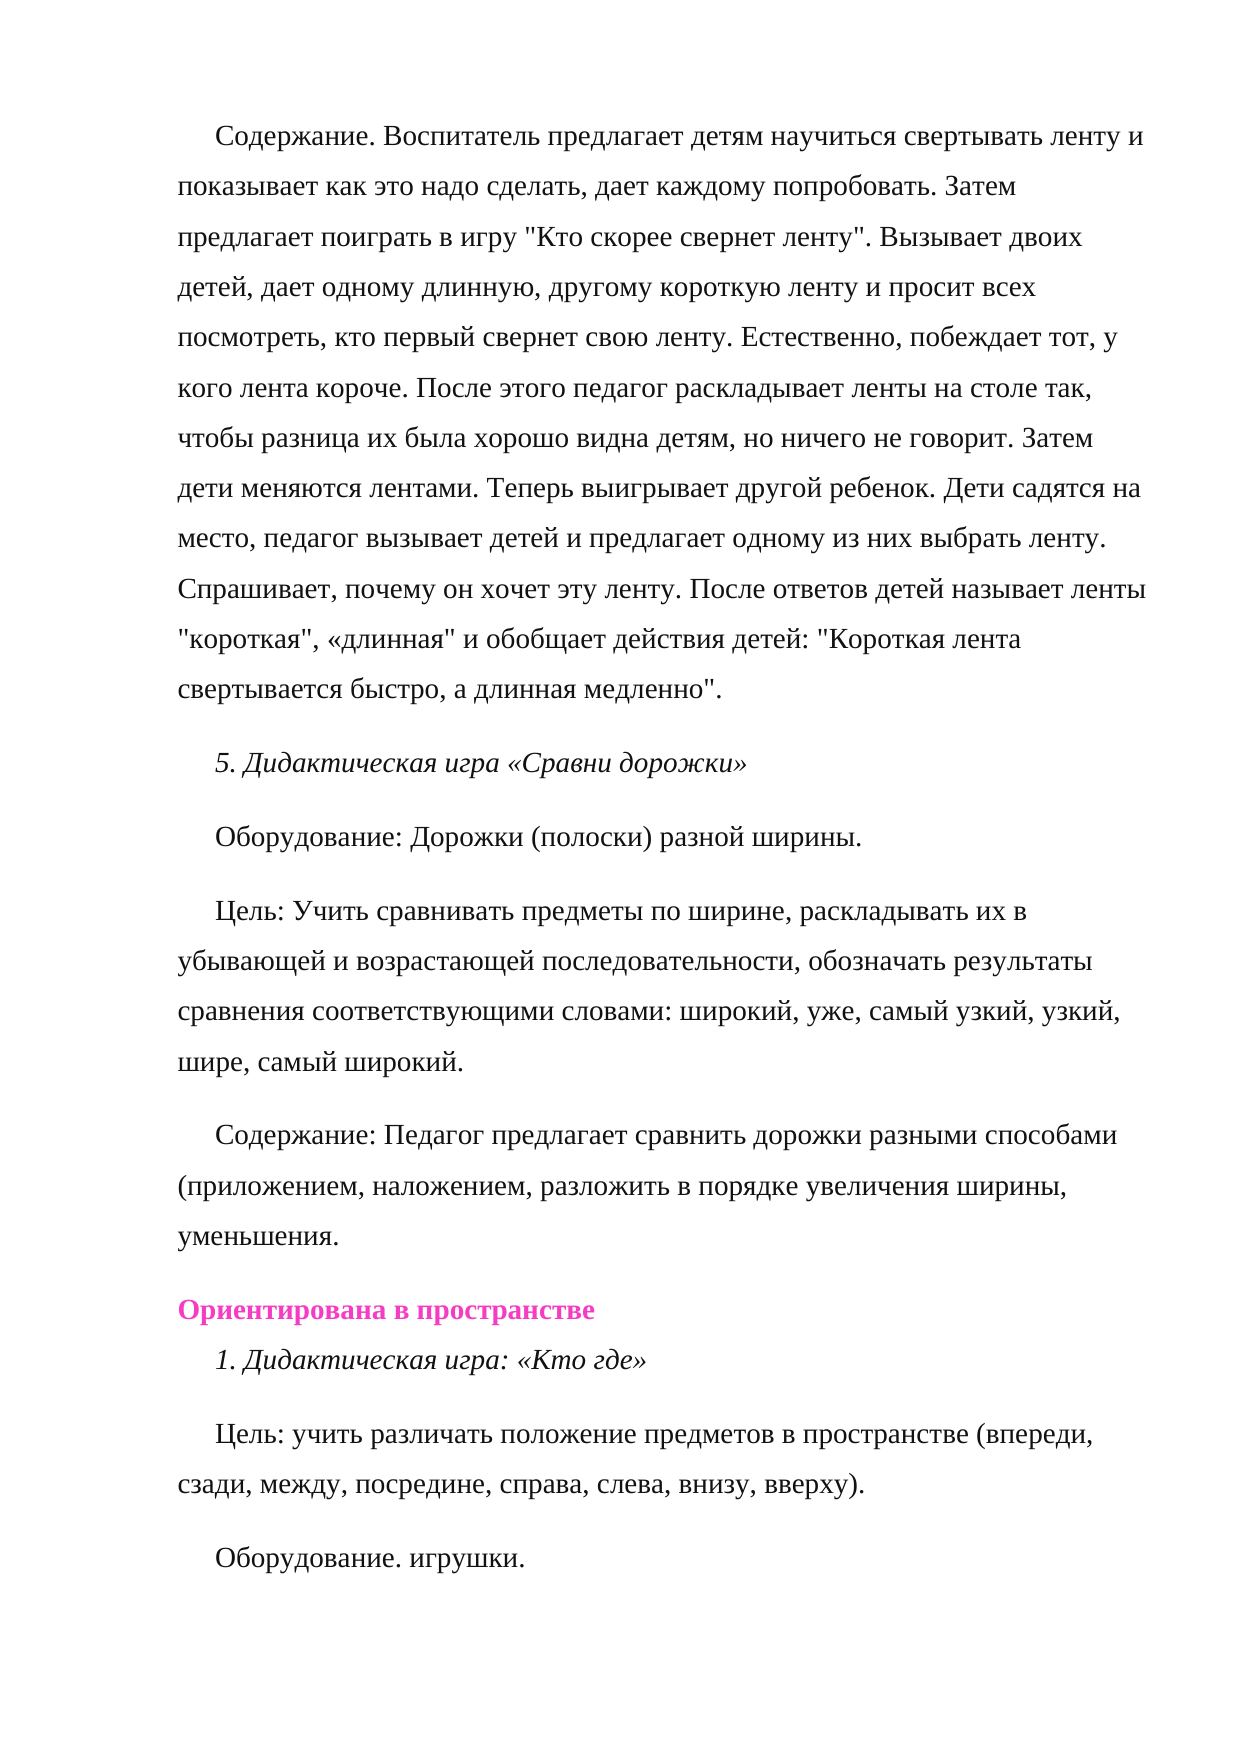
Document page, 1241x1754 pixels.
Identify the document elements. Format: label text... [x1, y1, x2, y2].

text 5. Дидактическая игра «Сравни дорожки» [177, 745, 1152, 779]
text 1. Дидактическая игра: «Кто где» [177, 1342, 1152, 1376]
text Оборудование. игрушки. [177, 1540, 1152, 1573]
text Оборудование: Дорожки (полоски) разной ширины. [177, 819, 1152, 853]
text Содержание. Воспитатель предлагает детям научиться свертывать ленту и показывает как это надо сделать, дает каждому попробовать. Затем предлагает поиграть в игру "Кто скорее свернет ленту". Вызывает двоих детей, дает одному длинную, другому короткую ленту и просит всех посмотреть, кто первый свернет свою ленту. Естественно, побеждает тот, у кого лента короче. После этого педагог раскладывает ленты на столе так, чтобы разница их была хорошо видна детям, но ничего не говорит. Затем дети меняются лентами. Теперь выигрывает другой ребенок. Дети садятся на место, педагог вызывает детей и предлагает одному из них выбрать ленту. Спрашивает, почему он хочет эту ленту. После ответов детей называет ленты "короткая", «длинная" и обобщает действия детей: "Короткая лента свертывается быстро, а длинная медленно". [177, 118, 1152, 705]
text Содержание: Педагог предлагает сравнить дорожки разными способами (приложением, наложением, разложить в порядке увеличения ширины, уменьшения. [177, 1117, 1152, 1252]
text Цель: учить различать положение предметов в пространстве (впереди, сзади, между, посредине, справа, слева, внизу, вверху). [177, 1416, 1152, 1500]
text Ориентирована в пространстве [177, 1292, 1152, 1325]
text Цель: Учить сравнивать предметы по ширине, раскладывать их в убывающей и возрастающей последовательности, обозначать результаты сравнения соответствующими словами: широкий, уже, самый узкий, узкий, шире, самый широкий. [177, 893, 1152, 1077]
